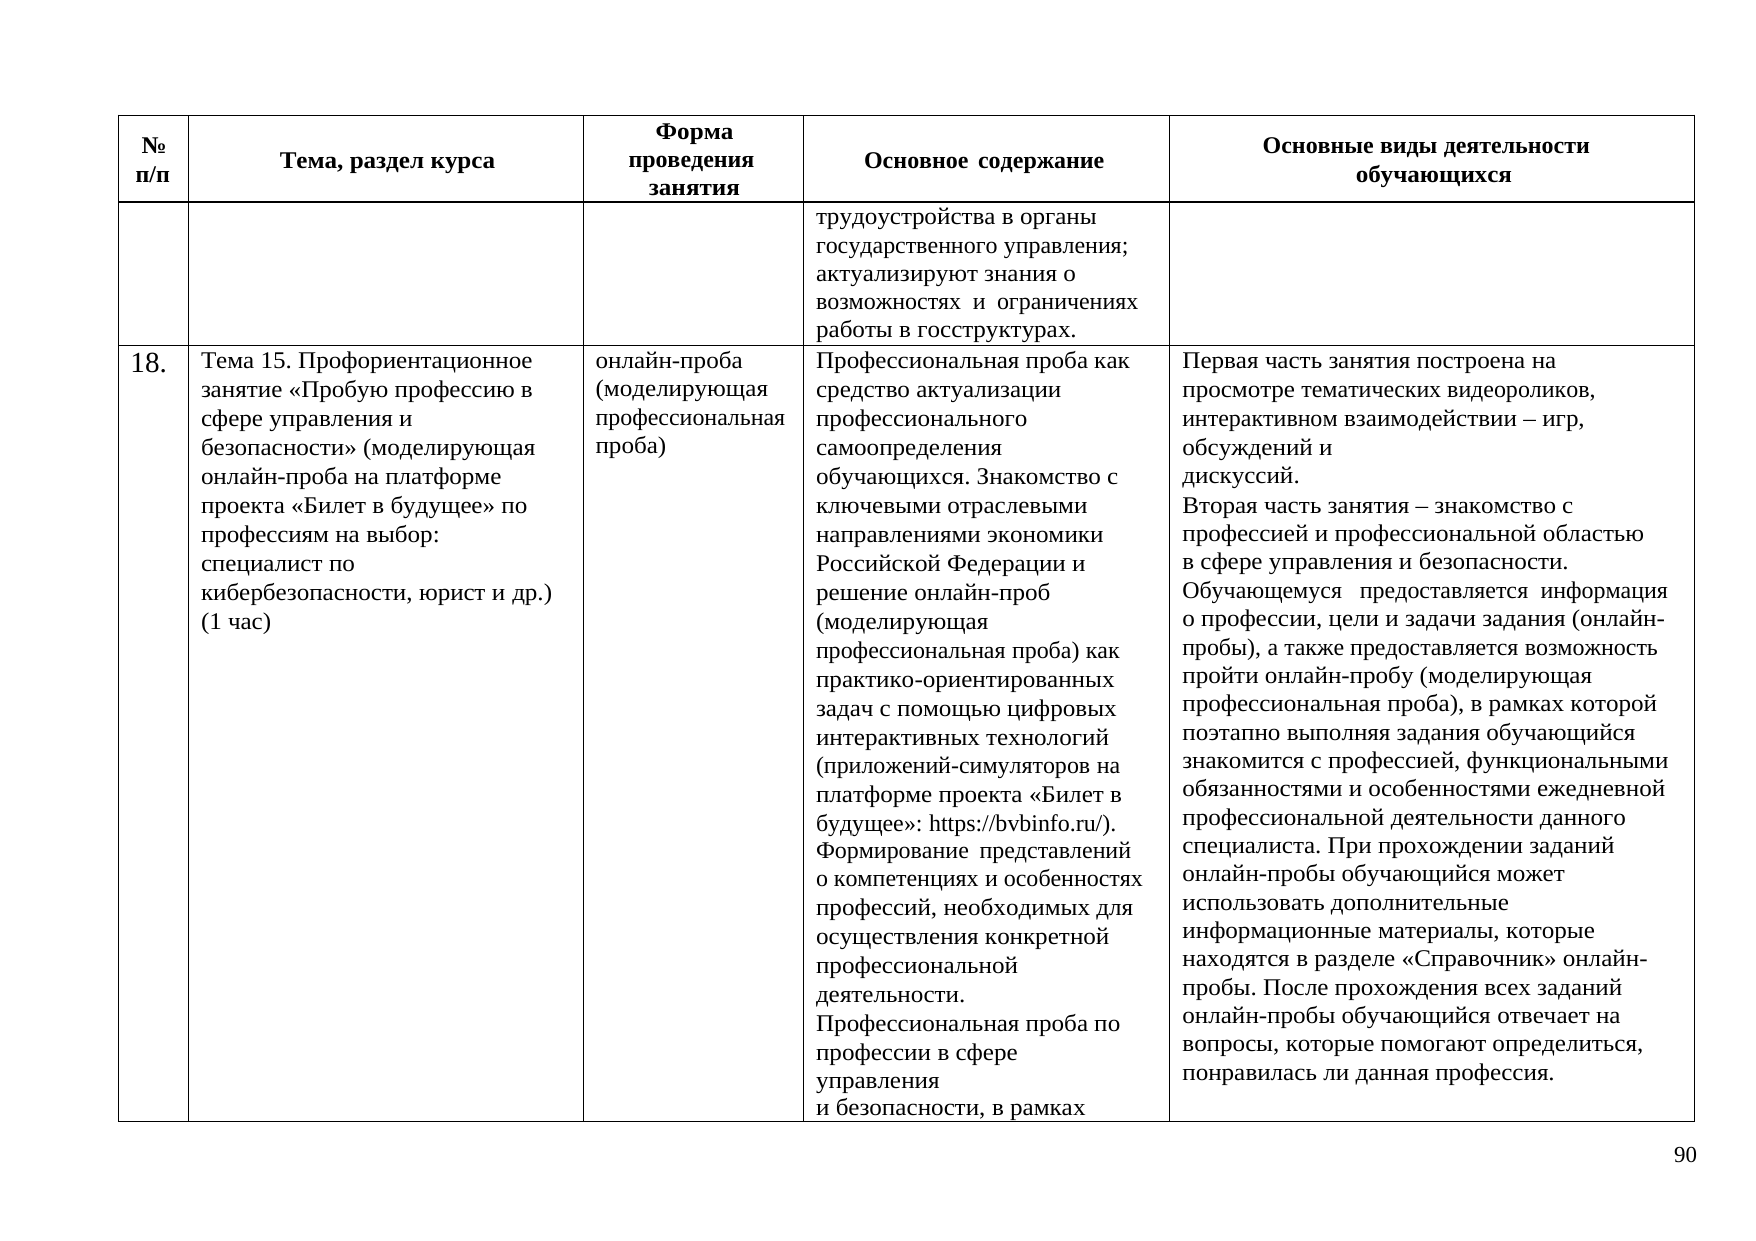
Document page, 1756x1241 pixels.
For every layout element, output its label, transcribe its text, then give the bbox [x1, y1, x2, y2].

table_header Тема, раздел курса [189, 116, 583, 201]
table_header Форма проведения занятия [584, 116, 803, 201]
table_header Основное содержание [804, 116, 1169, 201]
table_header № п/п [119, 116, 188, 201]
table_header Основные виды деятельности обучающихся [1170, 116, 1694, 201]
table_cell [584, 203, 803, 345]
table_cell Профессиональная проба как средство актуализации профессионального самоопределения обучающихся. Знакомство с ключевыми отраслевыми направлениями экономики Российской Федерации и решение онлайн-проб (моделирующая профессиональная проба) как практико-ориентированных задач с помощью цифровых интерактивных технологий (приложений-симуляторов на платформе проекта «Билет в будущее»: https://bvbinfo.ru/). Формирование представлений о компетенциях и особенностях профессий, необходимых для осуществления конкретной профессиональной деятельности. Профессиональная проба по профессии в сфере управления и безопасности, в рамках [804, 346, 1169, 1121]
table_cell [189, 203, 583, 345]
table_cell [119, 203, 188, 345]
table_cell 18. [119, 346, 188, 1121]
table_cell [1170, 203, 1694, 345]
table_cell трудоустройства в органы государственного управления; актуализируют знания о возможностях и ограничениях работы в госструктурах. [804, 203, 1169, 345]
table_cell Первая часть занятия построена на просмотре тематических видеороликов, интерактивном взаимодействии – игр, обсуждений и дискуссий. Вторая часть занятия – знакомство с профессией и профессиональной областью в сфере управления и безопасности. Обучающемуся предоставляется информация о профессии, цели и задачи задания (онлайн- пробы), а также предоставляется возможность пройти онлайн-пробу (моделирующая профессиональная проба), в рамках которой поэтапно выполняя задания обучающийся знакомится с профессией, функциональными обязанностями и особенностями ежедневной профессиональной деятельности данного специалиста. При прохождении заданий онлайн-пробы обучающийся может использовать дополнительные информационные материалы, которые находятся в разделе «Справочник» онлайн- пробы. После прохождения всех заданий онлайн-пробы обучающийся отвечает на вопросы, которые помогают определиться, понравилась ли данная профессия. [1170, 346, 1694, 1121]
table_cell Тема 15. Профориентационное занятие «Пробую профессию в сфере управления и безопасности» (моделирующая онлайн-проба на платформе проекта «Билет в будущее» по профессиям на выбор: специалист по кибербезопасности, юрист и др.) (1 час) [189, 346, 583, 1121]
table_cell онлайн-проба (моделирующая профессиональная проба) [584, 346, 803, 1121]
